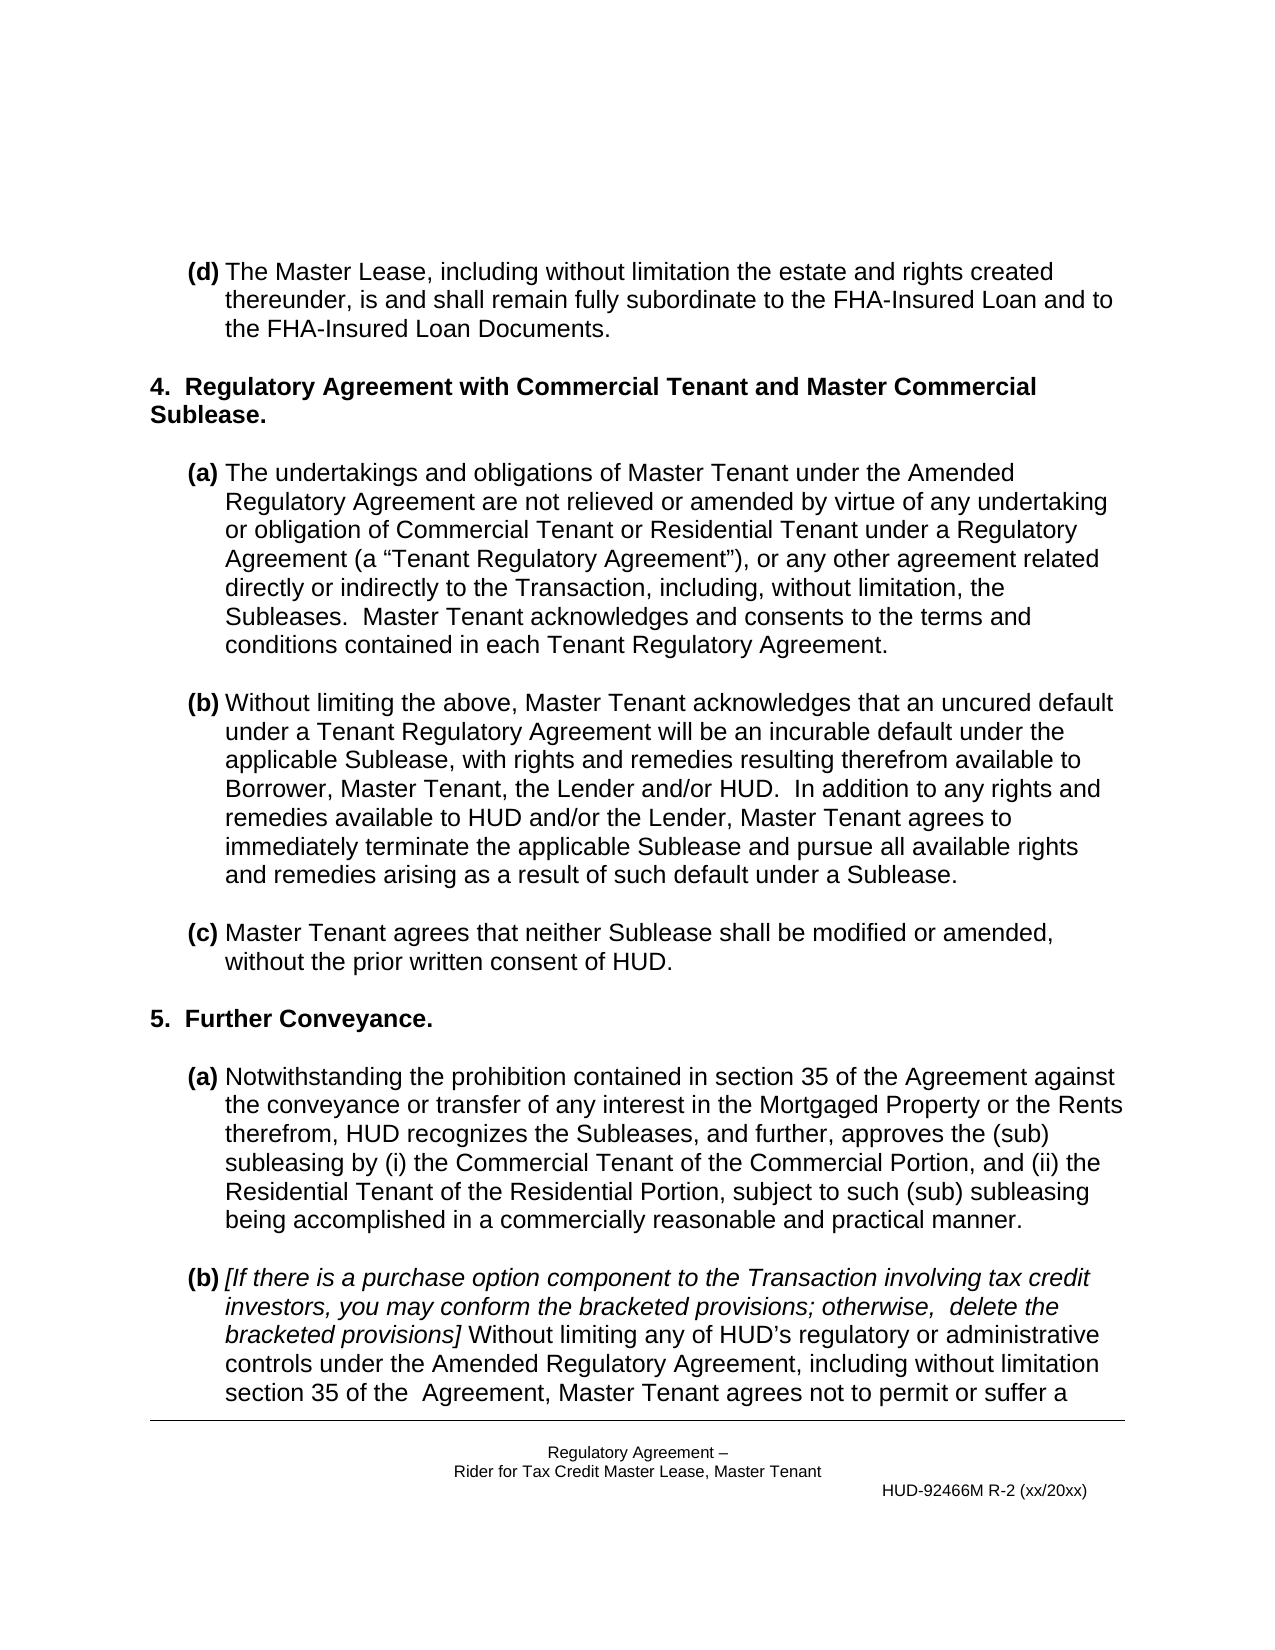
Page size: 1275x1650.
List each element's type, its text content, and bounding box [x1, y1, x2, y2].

list The Master Lease, including without limitation the estate and rights created thereunder, is and shall remain fully subordinate to the FHA-Insured Loan and to the FHA-Insured Loan Documents. [187, 257, 1125, 343]
text 4. Regulatory Agreement with Commercial Tenant and Master Commercial Sublease. [150, 372, 1125, 429]
list The undertakings and obligations of Master Tenant under the Amended Regulatory Agreement are not relieved or amended by virtue of any undertaking or obligation of Commercial Tenant or Residential Tenant under a Regulatory Agreement (a “Tenant Regulatory Agreement”), or any other agreement related directly or indirectly to the Transaction, including, without limitation, the Subleases. Master Tenant acknowledges and consents to the terms and conditions contained in each Tenant Regulatory Agreement. [187, 458, 1125, 659]
list Master Tenant agrees that neither Sublease shall be modified or amended, without the prior written consent of HUD. [187, 918, 1125, 975]
list Without limiting the above, Master Tenant acknowledges that an uncured default under a Tenant Regulatory Agreement will be an incurable default under the applicable Sublease, with rights and remedies resulting therefrom available to Borrower, Master Tenant, the Lender and/or HUD. In addition to any rights and remedies available to HUD and/or the Lender, Master Tenant agrees to immediately terminate the applicable Sublease and pursue all available rights and remedies arising as a result of such default under a Sublease. [187, 688, 1125, 889]
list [187, 1263, 1125, 1407]
list Notwithstanding the prohibition contained in section 35 of the Agreement against the conveyance or transfer of any interest in the Mortgaged Property or the Rents therefrom, HUD recognizes the Subleases, and further, approves the (sub) subleasing by (i) the Commercial Tenant of the Commercial Portion, and (ii) the Residential Tenant of the Residential Portion, subject to such (sub) subleasing being accomplished in a commercially reasonable and practical manner. [187, 1062, 1125, 1234]
text 5. Further Conveyance. [150, 1004, 1125, 1033]
